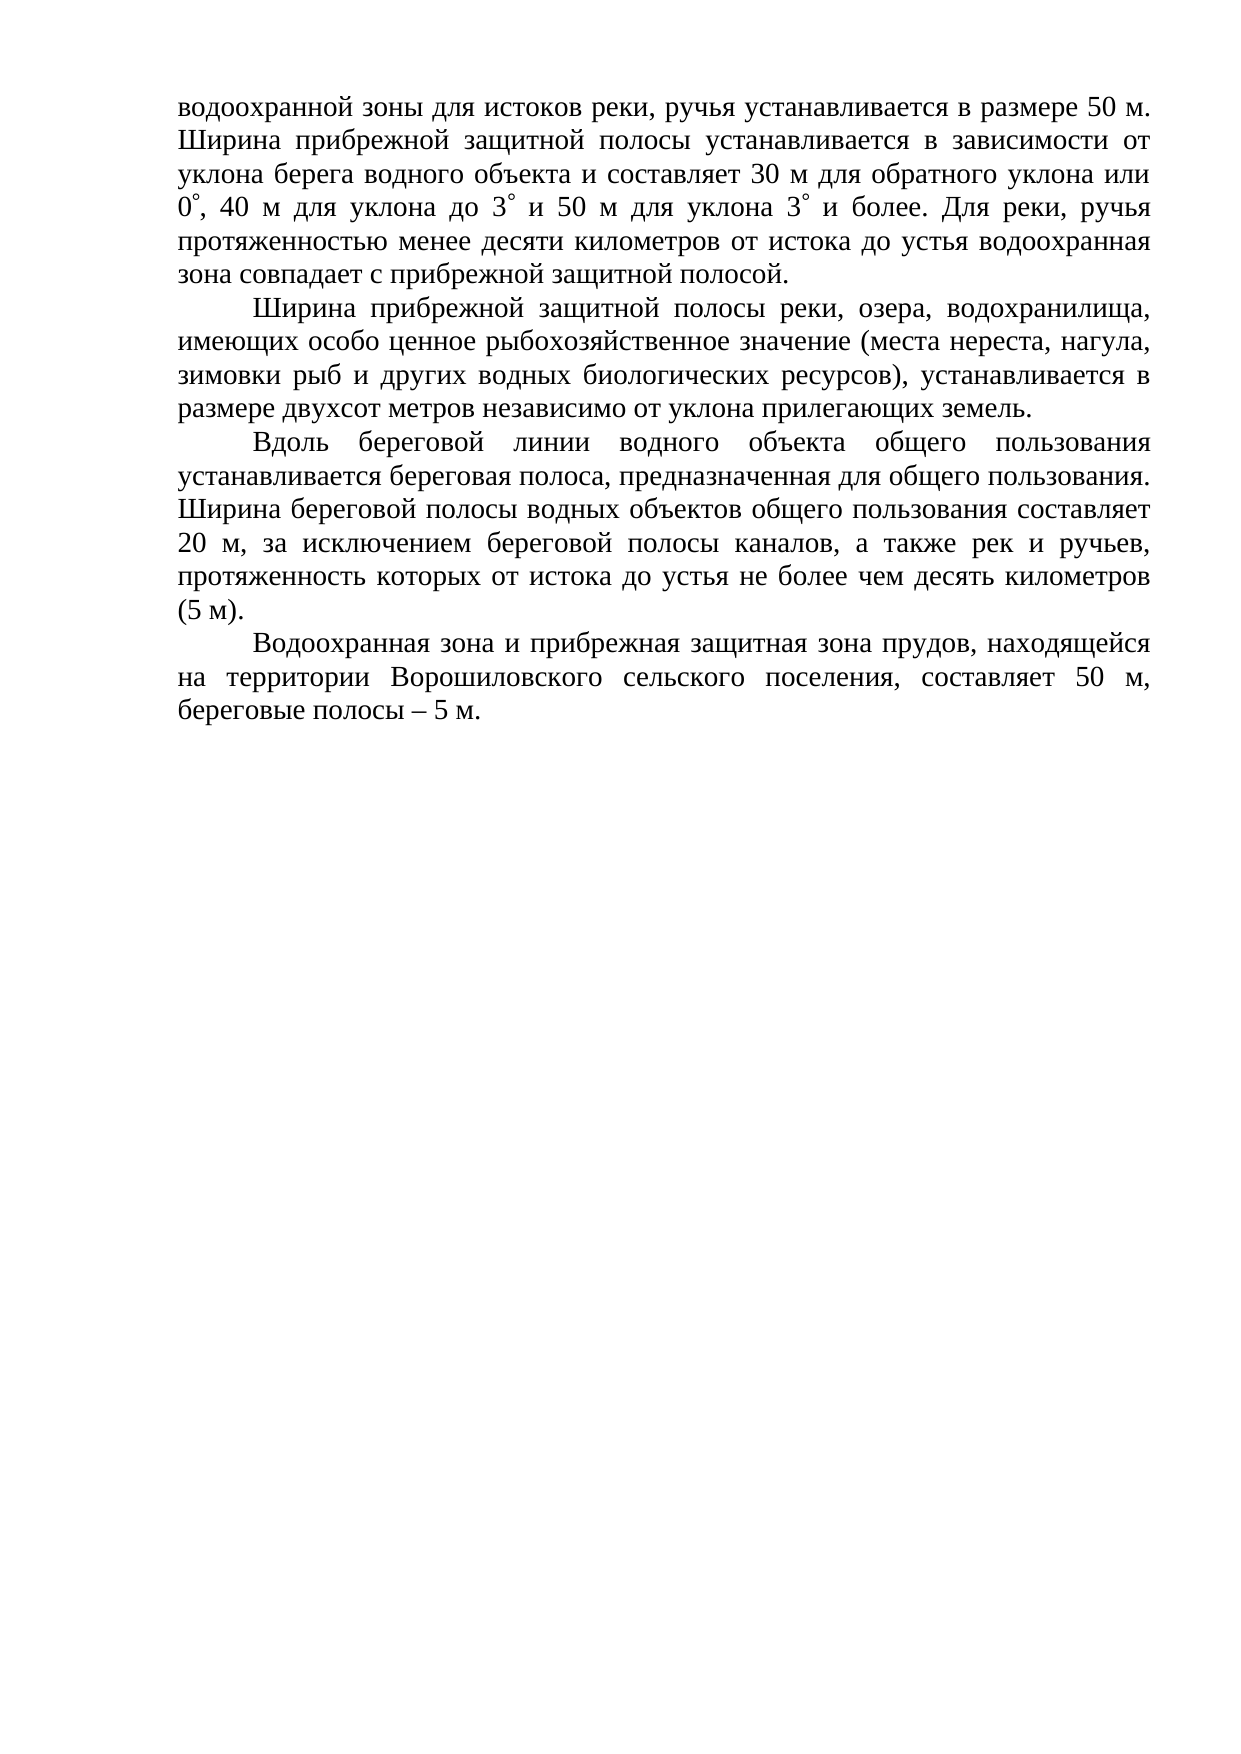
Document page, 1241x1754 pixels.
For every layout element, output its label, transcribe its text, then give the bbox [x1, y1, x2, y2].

text Вдоль береговой линии водного объекта общего пользования устанавливается береговая полоса, предназначенная для общего пользования. Ширина береговой полосы водных объектов общего пользования составляет 20 м, за исключением береговой полосы каналов, а также рек и ручьев, протяженность которых от истока до устья не более чем десять километров (5 м). [177, 424, 1152, 625]
text Водоохранная зона и прибрежная защитная зона прудов, находящейся на территории Ворошиловского сельского поселения, составляет 50 м, береговые полосы – 5 м. [177, 625, 1152, 726]
text Ширина прибрежной защитной полосы реки, озера, водохранилища, имеющих особо ценное рыбохозяйственное значение (места нереста, нагула, зимовки рыб и других водных биологических ресурсов), устанавливается в размере двухсот метров независимо от уклона прилегающих земель. [177, 290, 1152, 424]
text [177, 89, 1152, 290]
